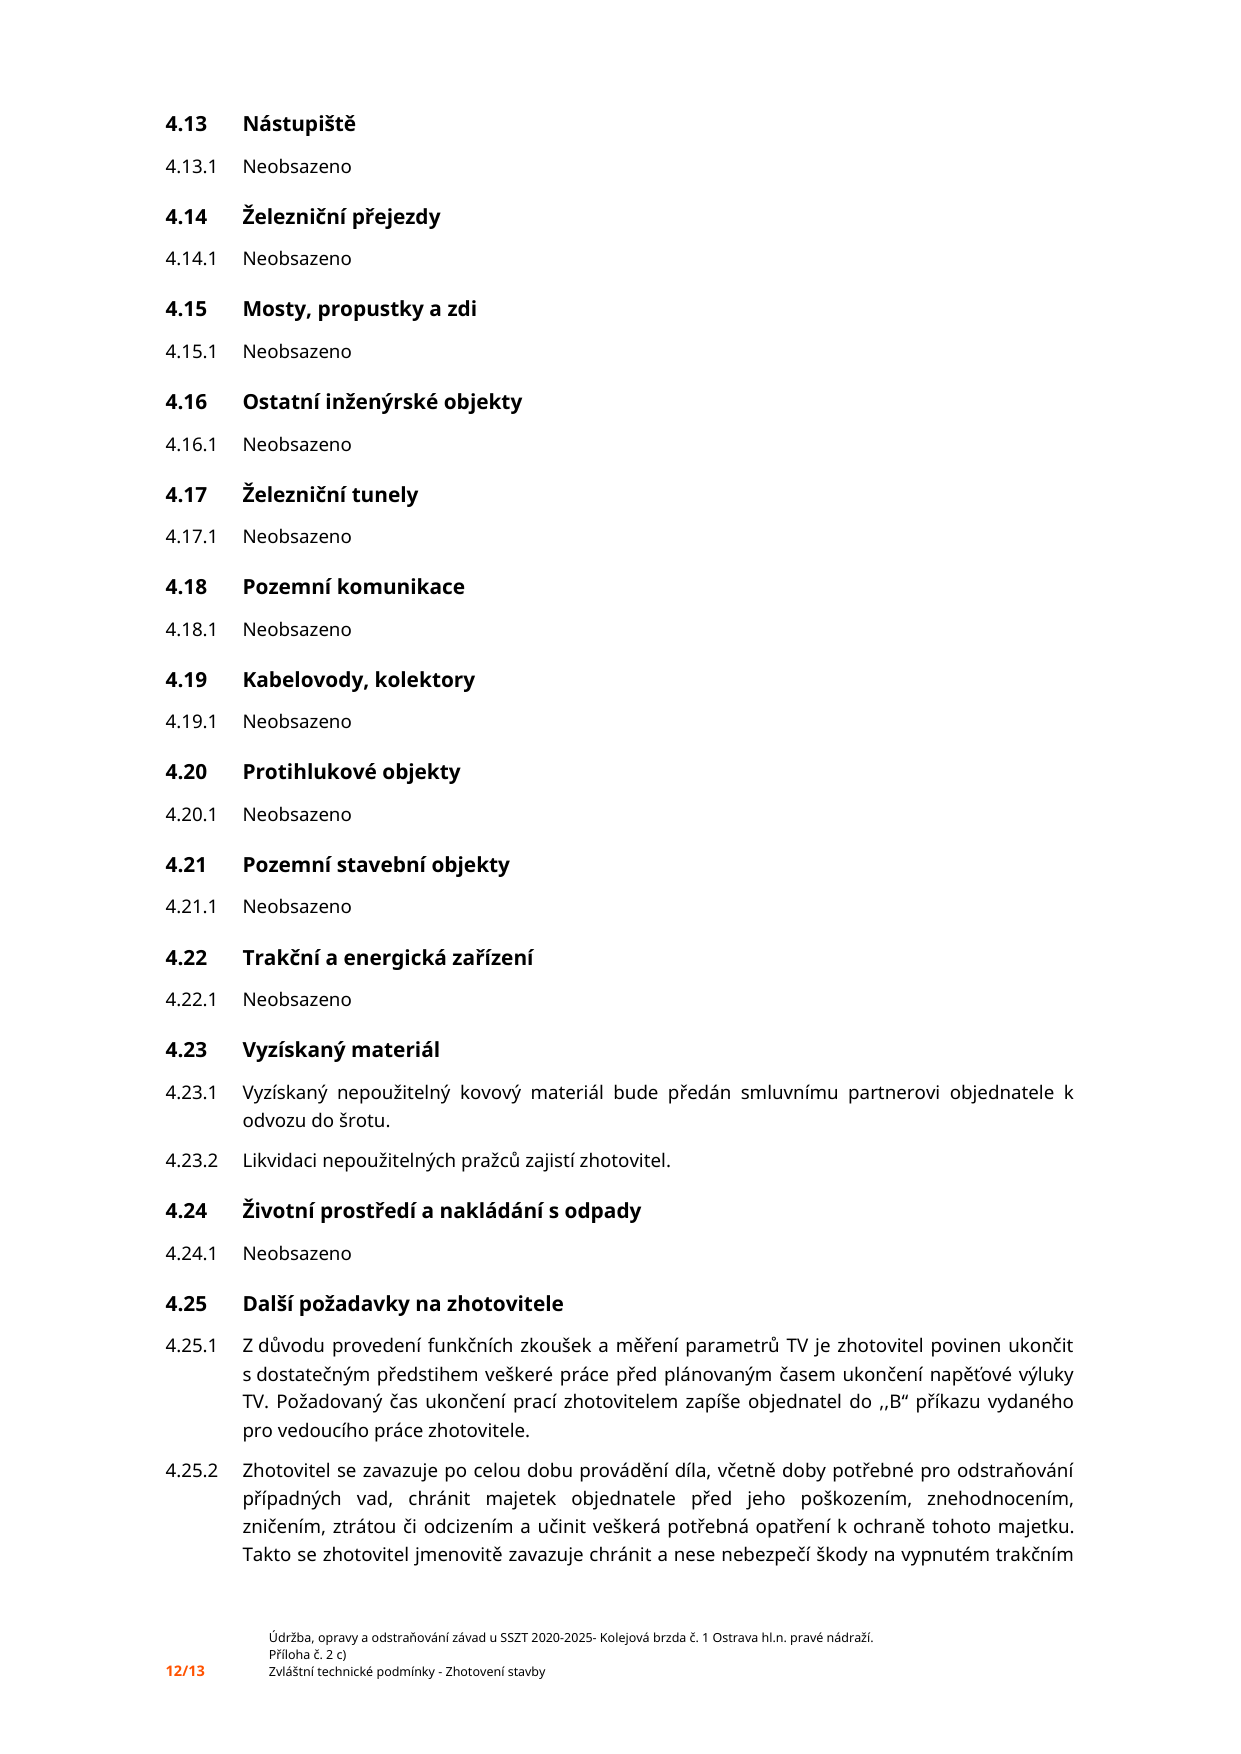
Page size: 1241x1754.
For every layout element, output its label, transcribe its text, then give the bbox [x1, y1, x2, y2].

text Neobsazeno [165, 338, 1075, 364]
text Neobsazeno [165, 1240, 1075, 1266]
text Ostatní inženýrské objekty [165, 387, 1075, 416]
text Z důvodu provedení funkčních zkoušek a měření parametrů TV je zhotovitel povinen ukončit s dostatečným předstihem veškeré práce před plánovaným časem ukončení napěťové výluky TV. Požadovaný čas ukončení prací zhotovitelem zapíše objednatel do ,,B“ příkazu vydaného pro vedoucího práce zhotovitele. [165, 1333, 1075, 1442]
text Neobsazeno [165, 246, 1075, 271]
text Neobsazeno [165, 153, 1075, 178]
text Železniční tunely [165, 480, 1075, 508]
text Životní prostředí a nakládání s odpady [165, 1196, 1075, 1225]
text Neobsazeno [165, 709, 1075, 734]
text Mosty, propustky a zdi [165, 294, 1075, 323]
text Neobsazeno [165, 801, 1075, 827]
text Neobsazeno [165, 431, 1075, 456]
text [165, 1457, 1075, 1567]
text Neobsazeno [165, 894, 1075, 919]
list Vyzískaný nepoužitelný kovový materiál bude předán smluvnímu partnerovi objednatele k odvozu do šrotu. [165, 1079, 1075, 1133]
text Neobsazeno [165, 616, 1075, 642]
text Železniční přejezdy [165, 202, 1075, 230]
text Pozemní komunikace [165, 572, 1075, 601]
text Neobsazeno [165, 986, 1075, 1012]
text Vyzískaný materiál [165, 1035, 1075, 1064]
text Protihlukové objekty [165, 757, 1075, 786]
text Trakční a energická zařízení [165, 943, 1075, 971]
text Kabelovody, kolektory [165, 665, 1075, 693]
text Neobsazeno [165, 523, 1075, 549]
text Nástupiště [165, 109, 1075, 138]
text Pozemní stavební objekty [165, 850, 1075, 878]
text Další požadavky na zhotovitele [165, 1289, 1075, 1317]
text Likvidaci nepoužitelných pražců zajistí zhotovitel. [165, 1148, 1075, 1173]
